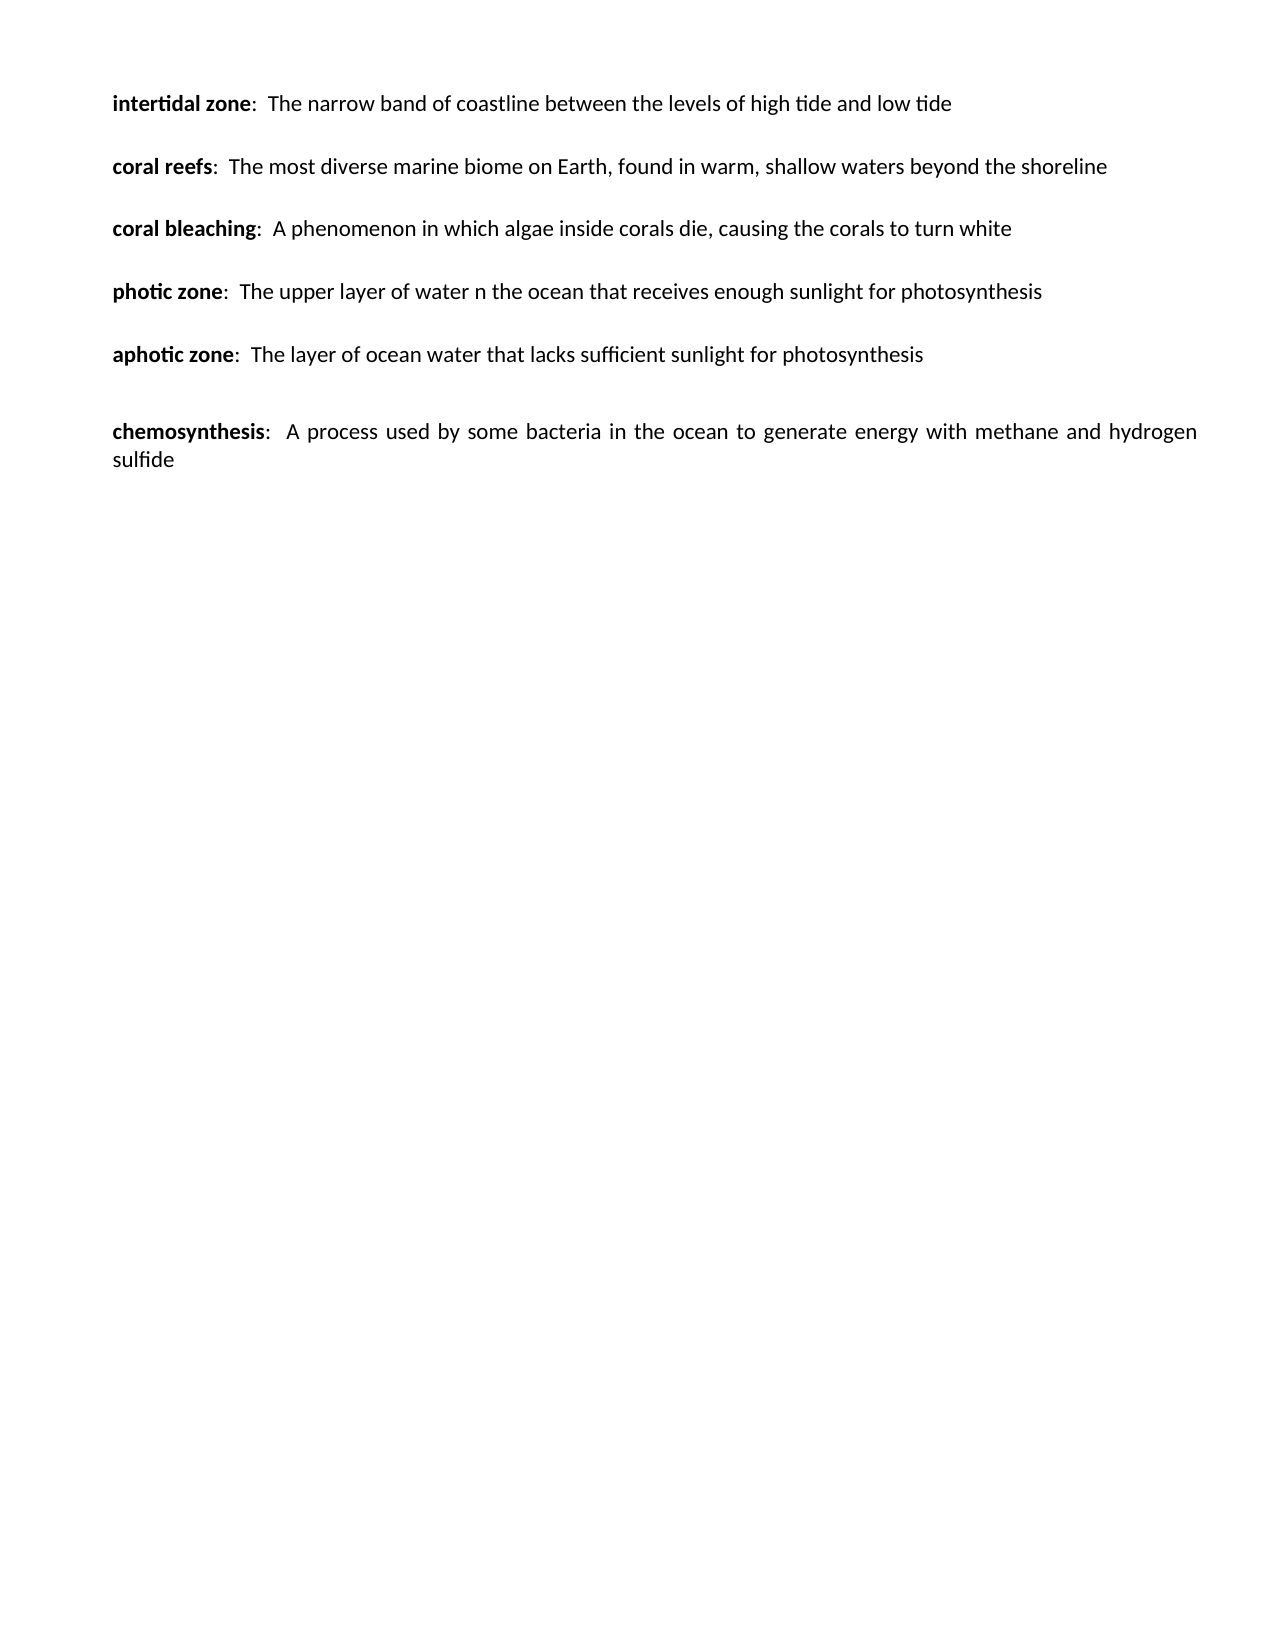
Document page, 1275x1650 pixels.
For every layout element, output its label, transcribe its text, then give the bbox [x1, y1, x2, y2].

text intertidal zone: The narrow band of coastline between the levels of high tide and low tide [112, 75, 1200, 117]
text aphotic zone: The layer of ocean water that lacks sufficient sunlight for photosynthesis [112, 326, 1200, 368]
text chemosynthesis: A process used by some bacteria in the ocean to generate energy with methane and hydrogen sulfide [112, 389, 1200, 473]
text photic zone: The upper layer of water n the ocean that receives enough sunlight for photosynthesis [112, 263, 1200, 305]
text coral bleaching: A phenomenon in which algae inside corals die, causing the corals to turn white [112, 201, 1200, 243]
text coral reefs: The most diverse marine biome on Earth, found in warm, shallow waters beyond the shoreline [112, 138, 1200, 180]
